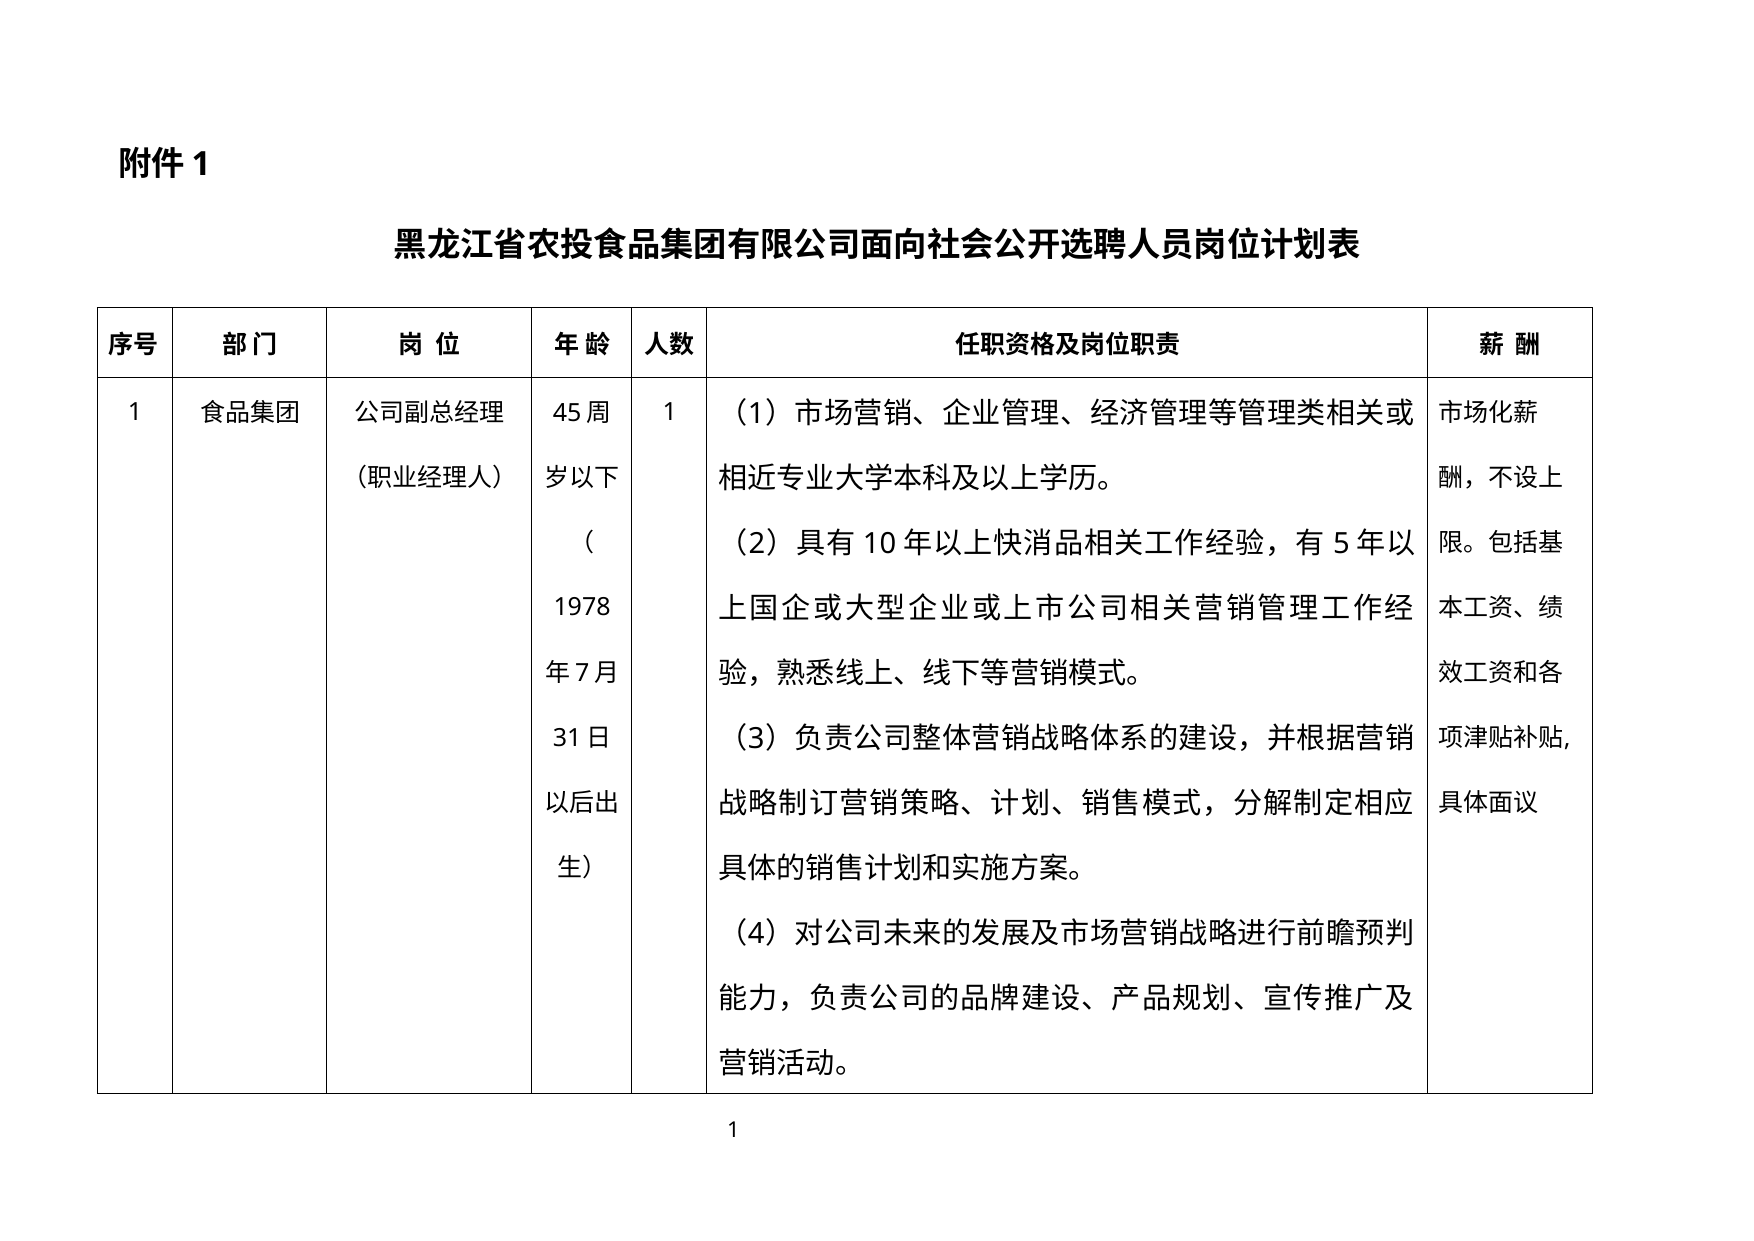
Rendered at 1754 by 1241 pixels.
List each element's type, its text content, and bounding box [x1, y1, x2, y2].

table_header 年 龄 [532, 308, 631, 377]
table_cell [707, 378, 1427, 1093]
table_header 薪 酬 [1428, 308, 1592, 377]
table_cell 1 [632, 378, 706, 1093]
subtitle 黑龙江省农投食品集团有限公司面向社会公开选聘人员岗位计划表 [118, 210, 1636, 275]
table_cell 食品集团 [173, 378, 326, 1093]
table_header 人数 [632, 308, 706, 377]
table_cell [1428, 378, 1592, 1093]
table_header 序号 [98, 308, 172, 377]
table_header 任职资格及岗位职责 [707, 308, 1427, 377]
table_header 部 门 [173, 308, 326, 377]
table_cell 公司副总经理（职业经理人） [327, 378, 531, 1093]
text 附件1 [118, 128, 1636, 193]
table_cell 1 [98, 378, 172, 1093]
table_header 岗 位 [327, 308, 531, 377]
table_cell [532, 378, 631, 1093]
